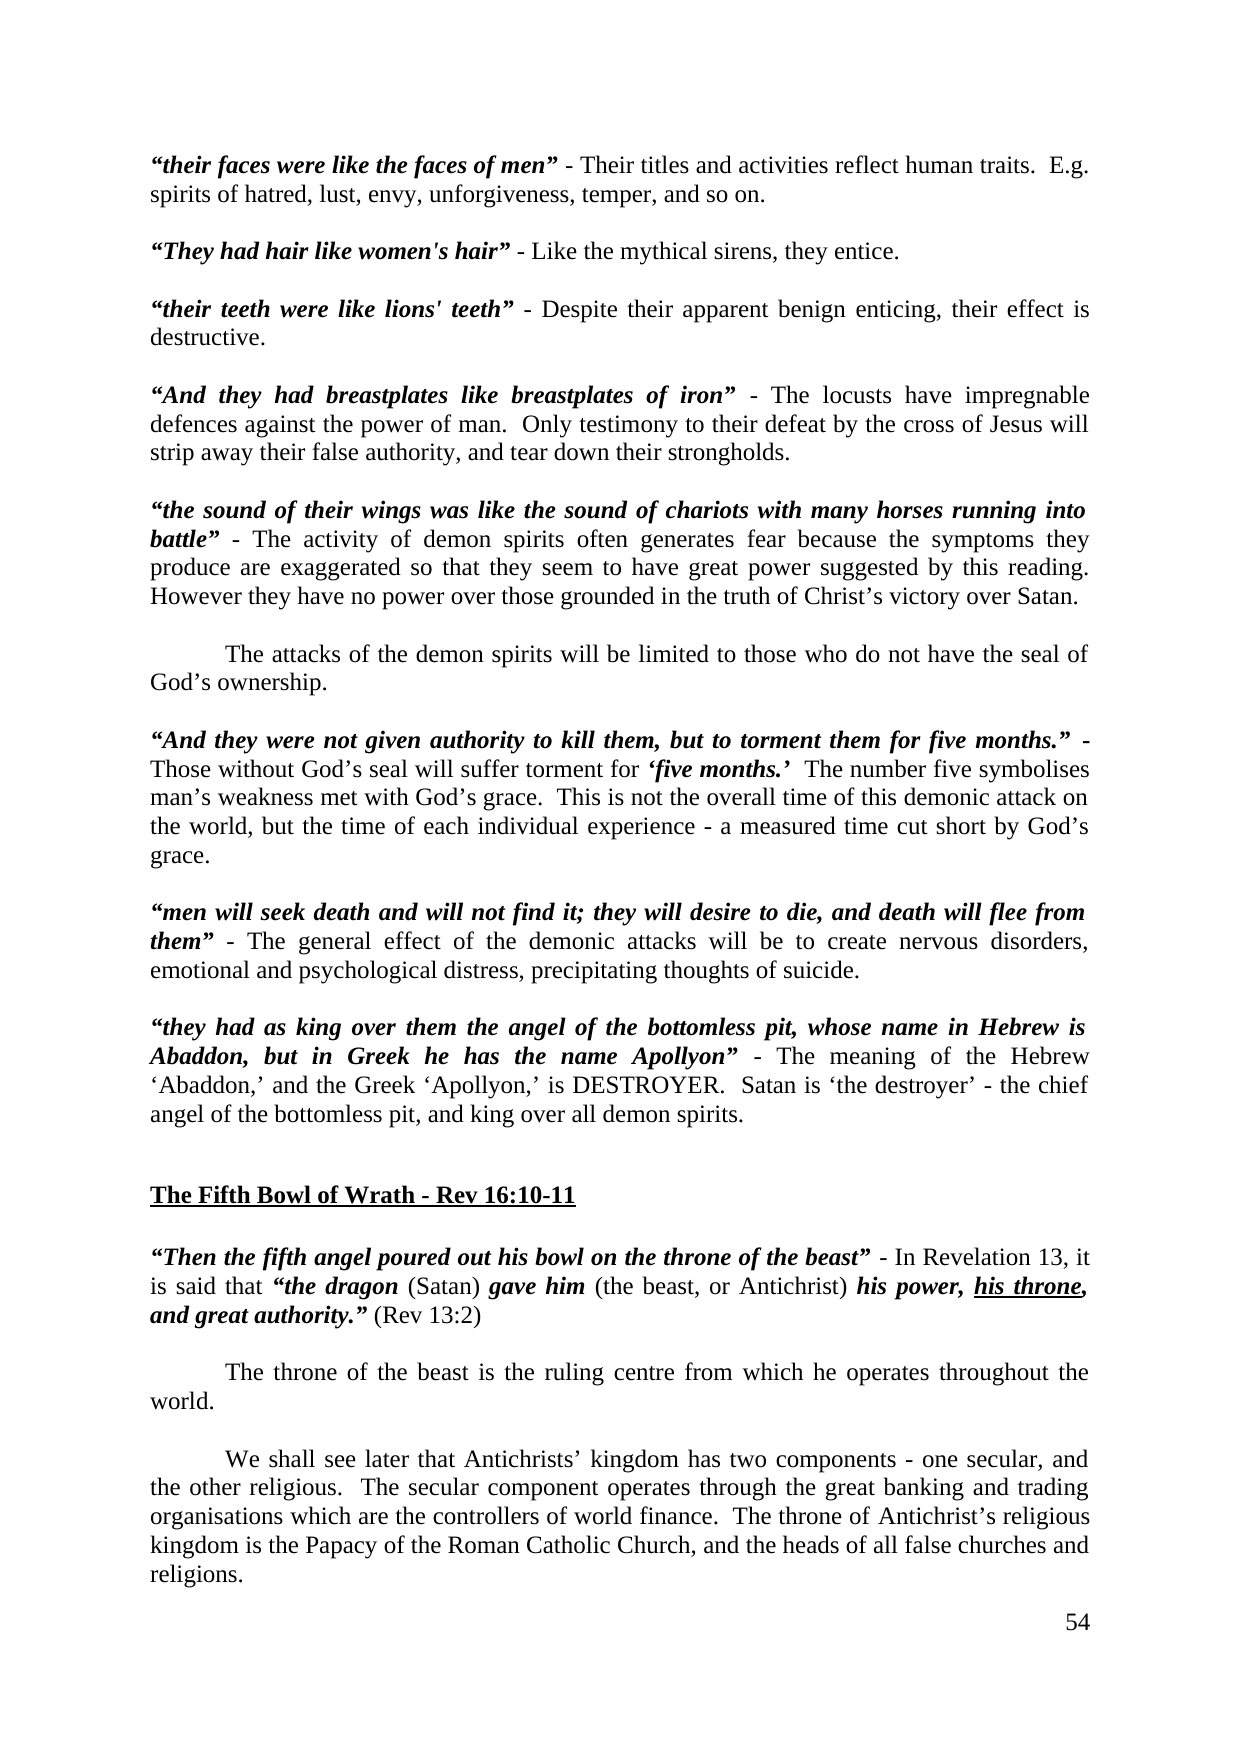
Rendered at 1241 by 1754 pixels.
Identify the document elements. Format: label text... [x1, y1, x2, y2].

text We shall see later that Antichrists’ kingdom has two components - one secular, and the other religious. The secular component operates through the great banking and trading organisations which are the controllers of world finance. The throne of Antichrist’s religious kingdom is the Papacy of the Roman Catholic Church, and the heads of all false churches and religions. [150, 1444, 1090, 1587]
text “They had hair like women's hair” - Like the mythical sirens, they entice. [150, 236, 1090, 265]
text The Fifth Bowl of Wrath - Rev 16:10-11 [150, 1180, 1090, 1209]
text “Then the fifth angel poured out his bowl on the throne of the beast” - In Revelation 13, it is said that “the dragon (Satan) gave him (the beast, or Antichrist) his power, his throne, and great authority.” (Rev 13:2) [150, 1242, 1090, 1329]
text “men will seek death and will not find it; they will desire to die, and death will flee from them” - The general effect of the demonic attacks will be to create nervous disorders, emotional and psychological distress, precipitating thoughts of suicide. [150, 897, 1090, 984]
text The throne of the beast is the ruling centre from which he operates throughout the world. [150, 1357, 1090, 1415]
text The attacks of the demon spirits will be limited to those who do not have the seal of God’s ownership. [150, 639, 1090, 696]
text “And they were not given authority to kill them, but to torment them for five months.” - Those without God’s seal will suffer torment for ‘five months.’ The number five symbolises man’s weakness met with God’s grace. This is not the overall time of this demonic attack on the world, but the time of each individual experience - a measured time cut short by God’s grace. [150, 725, 1090, 869]
text “their faces were like the faces of men” - Their titles and activities reflect human traits. E.g. spirits of hatred, lust, envy, unforgiveness, temper, and so on. [150, 150, 1090, 207]
text “they had as king over them the angel of the bottomless pit, whose name in Hebrew is Abaddon, but in Greek he has the name Apollyon” - The meaning of the Hebrew ‘Abaddon,’ and the Greek ‘Apollyon,’ is DESTROYER. Satan is ‘the destroyer’ - the chief angel of the bottomless pit, and king over all demon spirits. [150, 1012, 1090, 1127]
text “their teeth were like lions' teeth” - Despite their apparent benign enticing, their effect is destructive. [150, 294, 1090, 351]
text “And they had breastplates like breastplates of iron” - The locusts have impregnable defences against the power of man. Only testimony to their defeat by the cross of Jesus will strip away their false authority, and tear down their strongholds. [150, 380, 1090, 466]
text “the sound of their wings was like the sound of chariots with many horses running into battle” - The activity of demon spirits often generates fear because the symptoms they produce are exaggerated so that they seem to have great power suggested by this reading. However they have no power over those grounded in the truth of Christ’s victory over Satan. [150, 495, 1090, 610]
